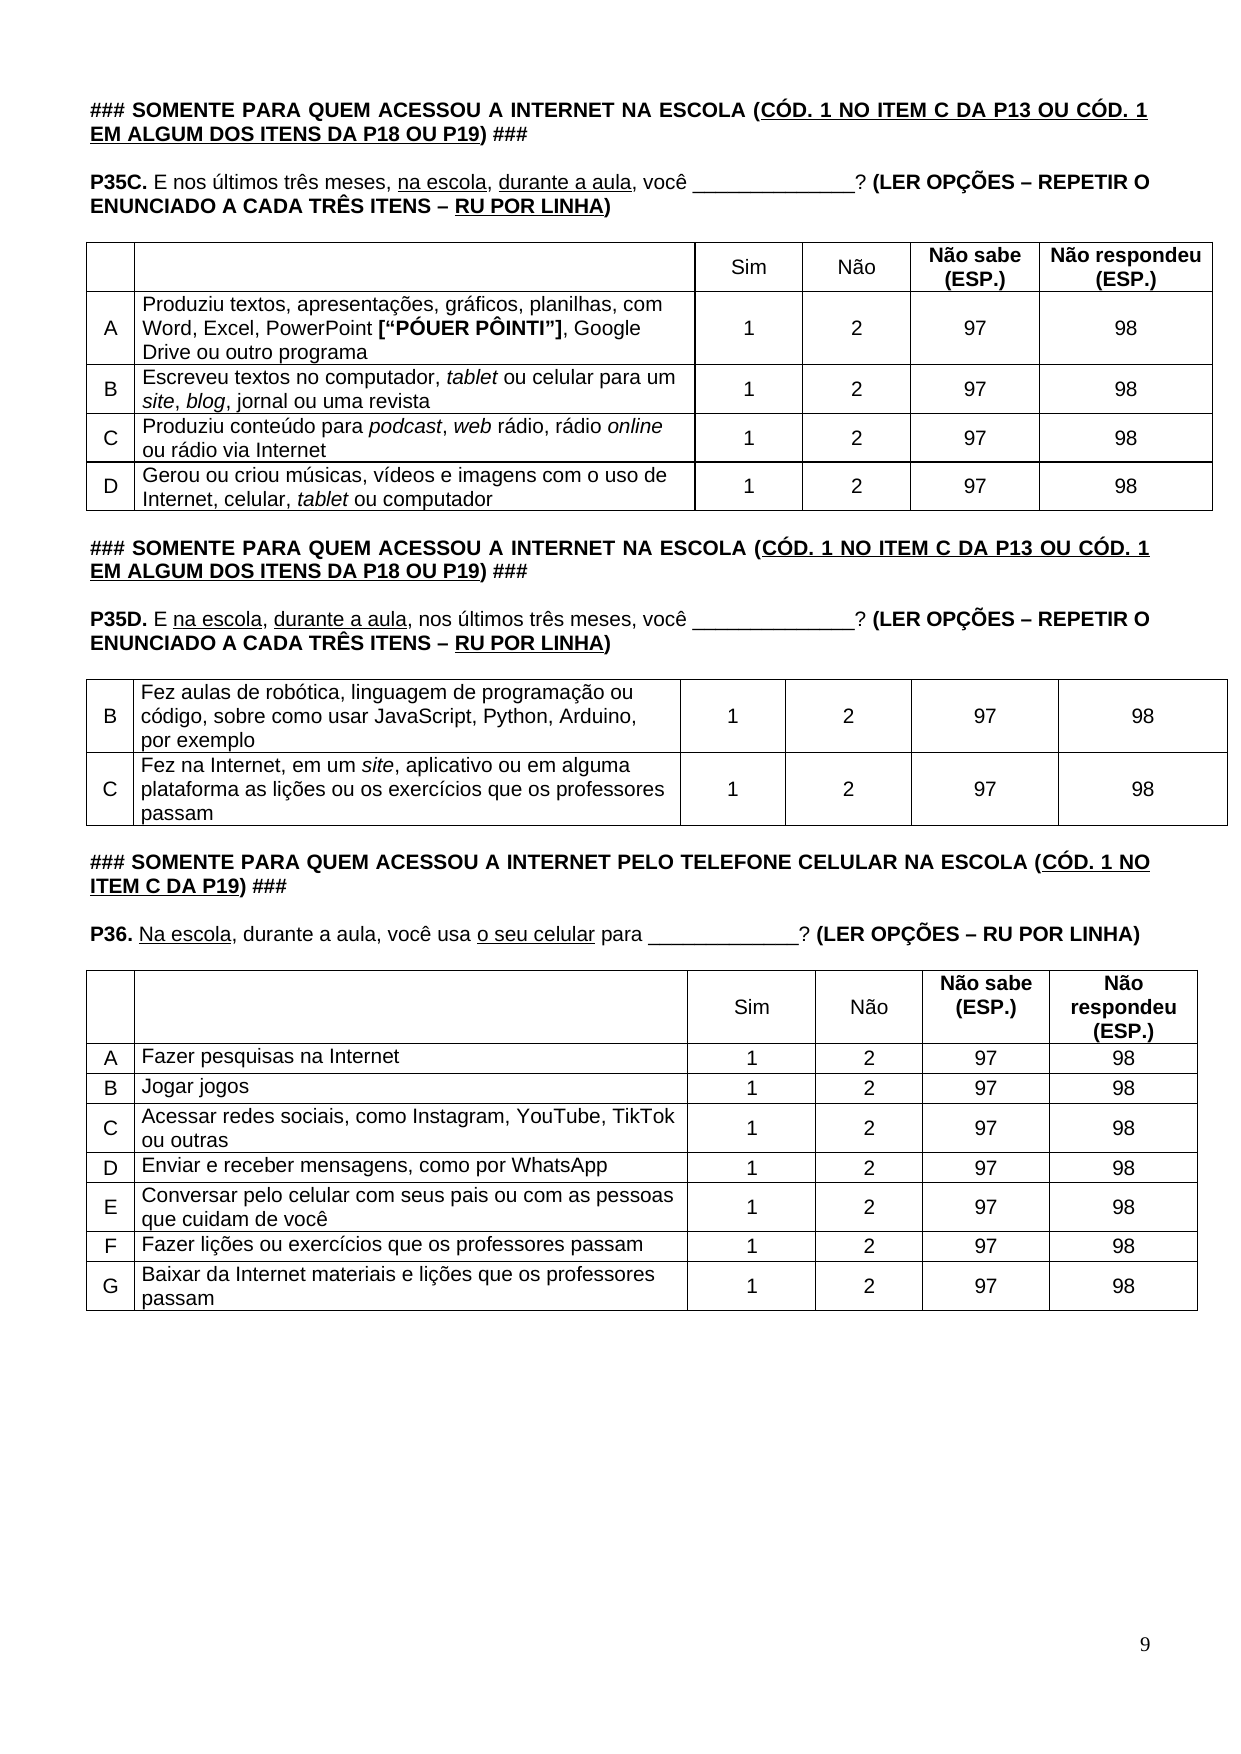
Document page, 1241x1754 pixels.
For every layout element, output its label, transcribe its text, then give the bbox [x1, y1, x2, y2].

table_cell 98 [1040, 463, 1212, 510]
table_cell 98 [1040, 292, 1212, 363]
table_cell 1 [681, 753, 785, 825]
table_cell Produziu conteúdo para podcast, web rádio, rádio online ou rádio via Internet [135, 414, 694, 461]
table_header 98 [1059, 680, 1227, 752]
text ### SOMENTE PARA QUEM ACESSOU A INTERNET NA ESCOLA (CÓD. 1 NO ITEM C DA P13 OU CÓD. 1 EM ALGUM DOS ITENS DA P18 OU P19) ### [90, 98, 1150, 146]
table_cell 1 [688, 1262, 815, 1310]
table_cell B [87, 365, 134, 412]
table_cell Fazer pesquisas na Internet [135, 1044, 687, 1073]
table_cell 98 [1050, 1104, 1197, 1152]
table_cell 2 [816, 1044, 922, 1073]
table_cell D [87, 463, 134, 510]
table_cell 2 [816, 1232, 922, 1261]
table_cell 98 [1050, 1074, 1197, 1103]
table_cell G [87, 1262, 134, 1310]
table_header Não [816, 971, 922, 1043]
table_header 2 [786, 680, 911, 752]
table_header [87, 971, 134, 1043]
table_cell 97 [923, 1074, 1049, 1103]
table_cell 97 [923, 1153, 1049, 1182]
table_cell 1 [696, 414, 802, 461]
text ### SOMENTE PARA QUEM ACESSOU A INTERNET NA ESCOLA (CÓD. 1 NO ITEM C DA P13 OU CÓD. 1 EM ALGUM DOS ITENS DA P18 OU P19) ### [90, 535, 1150, 583]
table_cell B [87, 1074, 134, 1103]
table_cell Jogar jogos [135, 1074, 687, 1103]
table_cell 97 [923, 1044, 1049, 1073]
table_cell 2 [816, 1183, 922, 1231]
table_cell 2 [816, 1074, 922, 1103]
table_cell Produziu textos, apresentações, gráficos, planilhas, com Word, Excel, PowerPoint [“PÓUER PÔINTI”], Google Drive ou outro programa [135, 292, 694, 363]
table_cell Gerou ou criou músicas, vídeos e imagens com o uso de Internet, celular, tablet ou computador [135, 463, 694, 510]
table_cell A [87, 292, 134, 363]
table_cell F [87, 1232, 134, 1261]
table_cell 1 [696, 365, 802, 412]
table_cell 2 [803, 414, 910, 461]
table_header [135, 243, 694, 291]
table_header Não sabe (ESP.) [923, 971, 1049, 1043]
table_cell Fez na Internet, em um site, aplicativo ou em alguma plataforma as lições ou os exercícios que os professores passam [134, 753, 680, 825]
table_cell 97 [923, 1262, 1049, 1310]
table_header 1 [681, 680, 785, 752]
table_cell 2 [803, 365, 910, 412]
table_cell Fazer lições ou exercícios que os professores passam [135, 1232, 687, 1261]
table_cell 98 [1040, 365, 1212, 412]
table_header [135, 971, 687, 1043]
table_cell 1 [696, 463, 802, 510]
table_cell 97 [912, 753, 1058, 825]
table_cell C [87, 1104, 134, 1152]
table_header Não sabe (ESP.) [911, 243, 1039, 291]
text ### SOMENTE PARA QUEM ACESSOU A INTERNET PELO TELEFONE CELULAR NA ESCOLA (CÓD. 1 NO ITEM C DA P19) ### [90, 850, 1150, 898]
table_cell Acessar redes sociais, como Instagram, YouTube, TikTok ou outras [135, 1104, 687, 1152]
table_cell 1 [688, 1044, 815, 1073]
table_cell 2 [803, 463, 910, 510]
table_cell 97 [911, 292, 1039, 363]
table_cell 97 [923, 1232, 1049, 1261]
table_cell 2 [816, 1153, 922, 1182]
table_cell 98 [1050, 1232, 1197, 1261]
table_cell C [87, 414, 134, 461]
table_cell 97 [911, 414, 1039, 461]
table_cell 98 [1050, 1044, 1197, 1073]
table_cell 97 [923, 1183, 1049, 1231]
table_cell 2 [803, 292, 910, 363]
table_cell 2 [816, 1104, 922, 1152]
table_header Não respondeu (ESP.) [1040, 243, 1212, 291]
table_cell 2 [786, 753, 911, 825]
table_header Não respondeu (ESP.) [1050, 971, 1197, 1043]
table_cell 1 [688, 1232, 815, 1261]
table_cell 97 [911, 463, 1039, 510]
table_cell 1 [688, 1183, 815, 1231]
table_header B [87, 680, 133, 752]
table_header Sim [696, 243, 802, 291]
table_cell 97 [923, 1104, 1049, 1152]
table_cell Baixar da Internet materiais e lições que os professores passam [135, 1262, 687, 1310]
text P36. Na escola, durante a aula, você usa o seu celular para _____________? (LER OPÇÕES – RU POR LINHA) [90, 922, 1150, 946]
table_cell 1 [688, 1074, 815, 1103]
table_cell 98 [1050, 1153, 1197, 1182]
table_cell 1 [688, 1104, 815, 1152]
table_cell A [87, 1044, 134, 1073]
table_cell Escreveu textos no computador, tablet ou celular para um site, blog, jornal ou uma revista [135, 365, 694, 412]
table_cell D [87, 1153, 134, 1182]
table_cell 97 [911, 365, 1039, 412]
table_header Fez aulas de robótica, linguagem de programação ou código, sobre como usar JavaScript, Python, Arduino, por exemplo [134, 680, 680, 752]
table_cell Enviar e receber mensagens, como por WhatsApp [135, 1153, 687, 1182]
table_cell 98 [1040, 414, 1212, 461]
table_cell 98 [1059, 753, 1227, 825]
text P35D. E na escola, durante a aula, nos últimos três meses, você ______________? (LER OPÇÕES – REPETIR O ENUNCIADO A CADA TRÊS ITENS – RU POR LINHA) [90, 607, 1150, 655]
table_cell 2 [816, 1262, 922, 1310]
table_header 97 [912, 680, 1058, 752]
table_cell Conversar pelo celular com seus pais ou com as pessoas que cuidam de você [135, 1183, 687, 1231]
table_header [87, 243, 134, 291]
text P35C. E nos últimos três meses, na escola, durante a aula, você ______________? (LER OPÇÕES – REPETIR O ENUNCIADO A CADA TRÊS ITENS – RU POR LINHA) [90, 170, 1150, 218]
table_header Não [803, 243, 910, 291]
table_cell 98 [1050, 1262, 1197, 1310]
table_cell E [87, 1183, 134, 1231]
table_cell C [87, 753, 133, 825]
table_header Sim [688, 971, 815, 1043]
table_cell 1 [696, 292, 802, 363]
table_cell 1 [688, 1153, 815, 1182]
table_cell 98 [1050, 1183, 1197, 1231]
